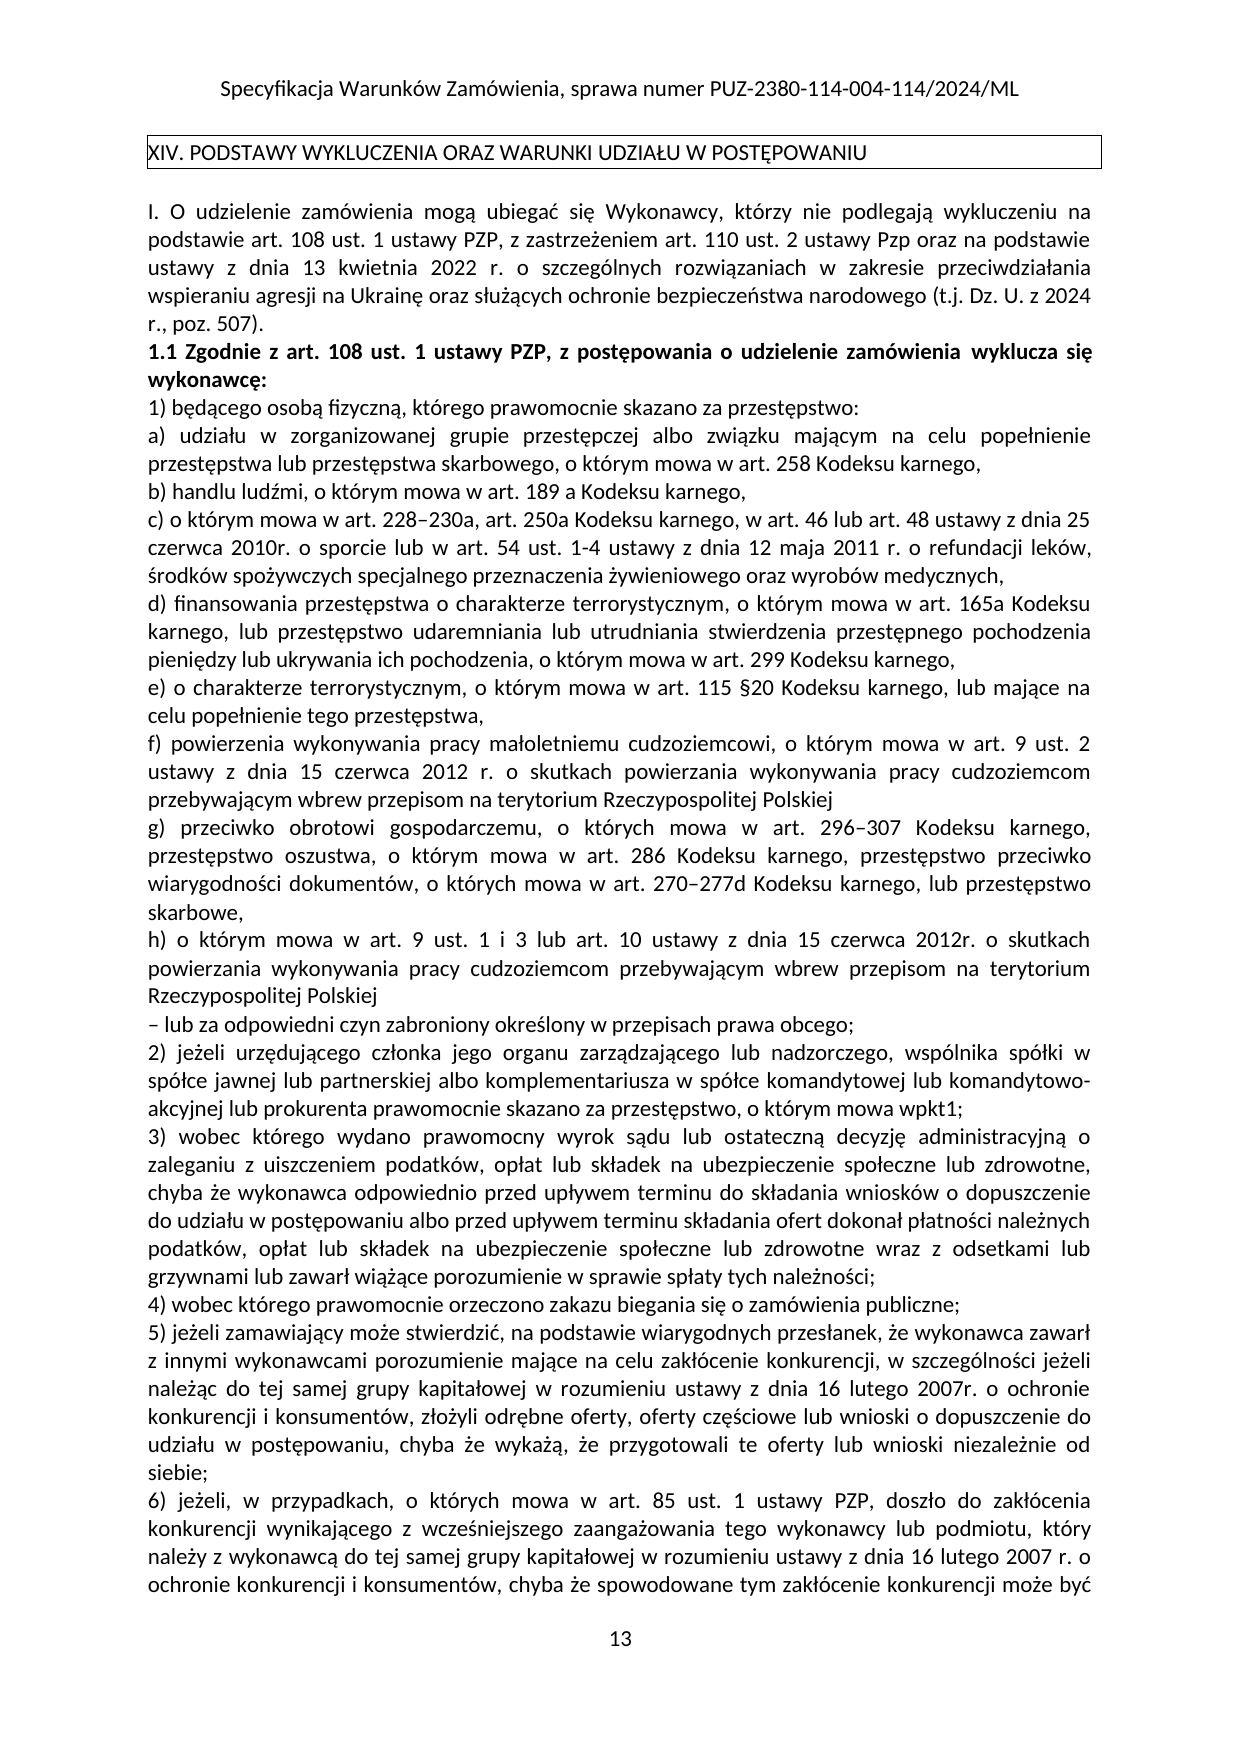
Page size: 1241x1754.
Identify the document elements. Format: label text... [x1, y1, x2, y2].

text 5) jeżeli zamawiający może stwierdzić, na podstawie wiarygodnych przesłanek, że wykonawca zawarł z innymi wykonawcami porozumienie mające na celu zakłócenie konkurencji, w szczególności jeżeli należąc do tej samej grupy kapitałowej w rozumieniu ustawy z dnia 16 lutego 2007r. o ochronie konkurencji i konsumentów, złożyli odrębne oferty, oferty częściowe lub wnioski o dopuszczenie do udziału w postępowaniu, chyba że wykażą, że przygotowali te oferty lub wnioski niezależnie od siebie; [148, 1318, 1092, 1486]
text 4) wobec którego prawomocnie orzeczono zakazu biegania się o zamówienia publiczne; [148, 1290, 1092, 1318]
text 2) jeżeli urzędującego członka jego organu zarządzającego lub nadzorczego, wspólnika spółki w spółce jawnej lub partnerskiej albo komplementariusza w spółce komandytowej lub komandytowo-akcyjnej lub prokurenta prawomocnie skazano za przestępstwo, o którym mowa wpkt1; [148, 1038, 1092, 1122]
text – lub za odpowiedni czyn zabroniony określony w przepisach prawa obcego; [148, 1010, 1092, 1038]
text 3) wobec którego wydano prawomocny wyrok sądu lub ostateczną decyzję administracyjną o zaleganiu z uiszczeniem podatków, opłat lub składek na ubezpieczenie społeczne lub zdrowotne, chyba że wykonawca odpowiednio przed upływem terminu do składania wniosków o dopuszczenie do udziału w postępowaniu albo przed upływem terminu składania ofert dokonał płatności należnych podatków, opłat lub składek na ubezpieczenie społeczne lub zdrowotne wraz z odsetkami lub grzywnami lub zawarł wiążące porozumienie w sprawie spłaty tych należności; [148, 1122, 1092, 1290]
text 1) będącego osobą fizyczną, którego prawomocnie skazano za przestępstwo: [148, 393, 1092, 421]
text g) przeciwko obrotowi gospodarczemu, o których mowa w art. 296–307 Kodeksu karnego, przestępstwo oszustwa, o którym mowa w art. 286 Kodeksu karnego, przestępstwo przeciwko wiarygodności dokumentów, o których mowa w art. 270–277d Kodeksu karnego, lub przestępstwo skarbowe, [148, 813, 1092, 926]
text I. O udzielenie zamówienia mogą ubiegać się Wykonawcy, którzy nie podlegają wykluczeniu na podstawie art. 108 ust. 1 ustawy PZP, z zastrzeżeniem art. 110 ust. 2 ustawy Pzp oraz na podstawie ustawy z dnia 13 kwietnia 2022 r. o szczególnych rozwiązaniach w zakresie przeciwdziałania wspieraniu agresji na Ukrainę oraz służących ochronie bezpieczeństwa narodowego (t.j. Dz. U. z 2024 r., poz. 507). [148, 197, 1092, 337]
text e) o charakterze terrorystycznym, o którym mowa w art. 115 §20 Kodeksu karnego, lub mające na celu popełnienie tego przestępstwa, [148, 673, 1092, 729]
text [148, 1486, 1092, 1598]
text f) powierzenia wykonywania pracy małoletniemu cudzoziemcowi, o którym mowa w art. 9 ust. 2 ustawy z dnia 15 czerwca 2012 r. o skutkach powierzania wykonywania pracy cudzoziemcom przebywającym wbrew przepisom na terytorium Rzeczypospolitej Polskiej [148, 729, 1092, 813]
text h) o którym mowa w art. 9 ust. 1 i 3 lub art. 10 ustawy z dnia 15 czerwca 2012r. o skutkach powierzania wykonywania pracy cudzoziemcom przebywającym wbrew przepisom na terytorium Rzeczypospolitej Polskiej [148, 926, 1092, 1010]
text d) finansowania przestępstwa o charakterze terrorystycznym, o którym mowa w art. 165a Kodeksu karnego, lub przestępstwo udaremniania lub utrudniania stwierdzenia przestępnego pochodzenia pieniędzy lub ukrywania ich pochodzenia, o którym mowa w art. 299 Kodeksu karnego, [148, 589, 1092, 673]
text c) o którym mowa w art. 228–230a, art. 250a Kodeksu karnego, w art. 46 lub art. 48 ustawy z dnia 25 czerwca 2010r. o sporcie lub w art. 54 ust. 1-4 ustawy z dnia 12 maja 2011 r. o refundacji leków, środków spożywczych specjalnego przeznaczenia żywieniowego oraz wyrobów medycznych, [148, 505, 1092, 589]
text 1.1 Zgodnie z art. 108 ust. 1 ustawy PZP, z postępowania o udzielenie zamówienia wyklucza się wykonawcę: [148, 337, 1092, 393]
text b) handlu ludźmi, o którym mowa w art. 189 a Kodeksu karnego, [148, 477, 1092, 505]
text XIV. PODSTAWY WYKLUCZENIA ORAZ WARUNKI UDZIAŁU W POSTĘPOWANIU [148, 136, 1101, 168]
text a) udziału w zorganizowanej grupie przestępczej albo związku mającym na celu popełnienie przestępstwa lub przestępstwa skarbowego, o którym mowa w art. 258 Kodeksu karnego, [148, 421, 1092, 477]
